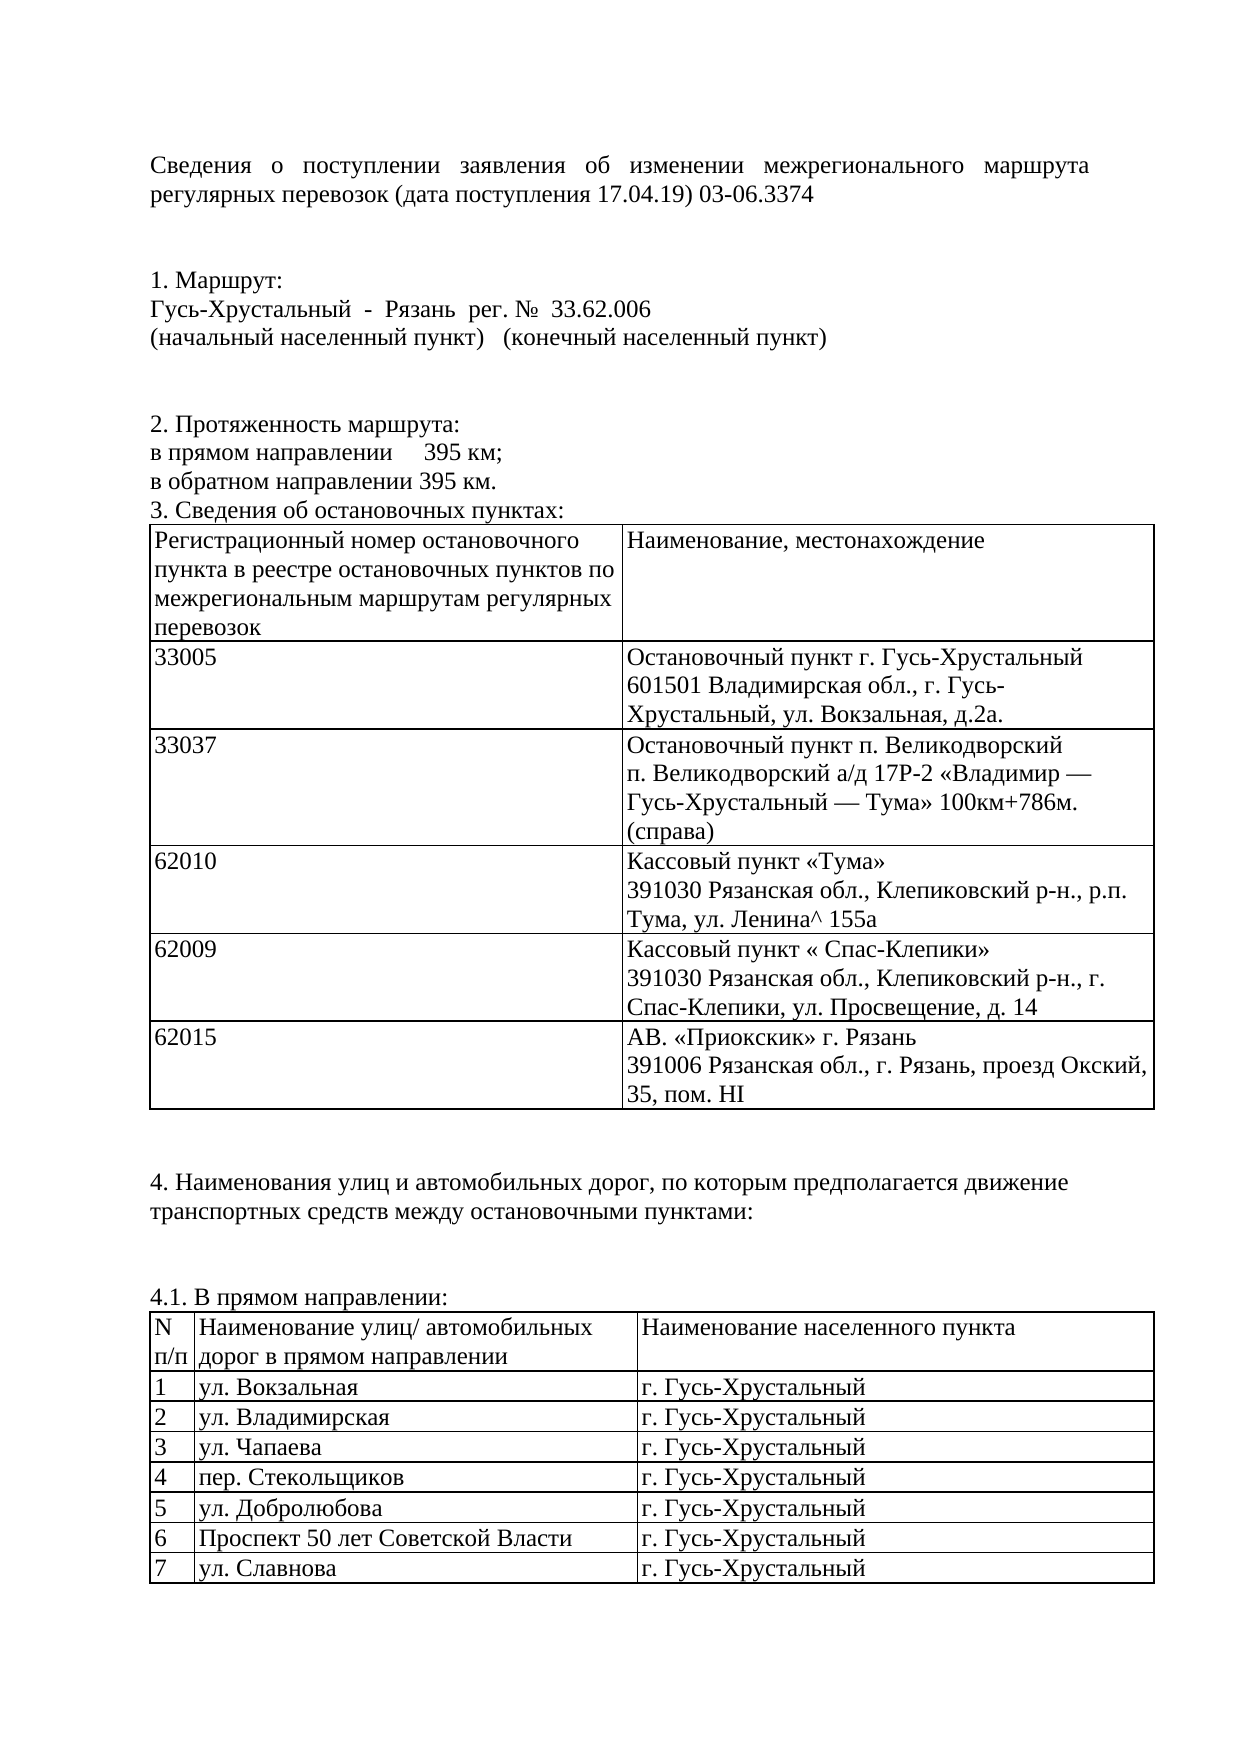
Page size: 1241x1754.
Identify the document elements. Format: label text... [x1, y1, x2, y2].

table_cell 4 [151, 1463, 194, 1491]
text 4. Наименования улиц и автомобильных дорог, по которым предполагается движение транспортных средств между остановочными пунктами: [150, 1167, 1090, 1225]
table_cell 2 [151, 1402, 194, 1431]
table_cell г. Гусь-Хрустальный [638, 1463, 1153, 1491]
text 2. Протяженность маршрута: [150, 409, 1090, 437]
table_header Регистрационный номер остановочного пункта в реестре остановочных пунктов по межрегиональным маршрутам регулярных перевозок [151, 525, 622, 640]
text (начальный населенный пункт) (конечный населенный пункт) [150, 322, 1090, 351]
table_cell 62009 [151, 934, 622, 1020]
table_cell 5 [151, 1493, 194, 1522]
table_cell ул. Добролюбова [195, 1493, 637, 1522]
table_cell 3 [151, 1432, 194, 1461]
table_header Наименование населенного пункта [638, 1313, 1153, 1370]
table_cell 33037 [151, 730, 622, 845]
table_header Наименование улиц/ автомобильных дорог в прямом направлении [195, 1313, 637, 1370]
text 4.1. В прямом направлении: [150, 1282, 1090, 1311]
table_cell 33005 [151, 642, 622, 728]
table_header Наименование, местонахождение [623, 525, 1153, 640]
text Гусь-Хрустальный - Рязань рег. № 33.62.006 [150, 294, 1090, 322]
table_cell 6 [151, 1523, 194, 1552]
text Сведения о поступлении заявления об изменении межрегионального маршрута регулярных перевозок (дата поступления 17.04.19) 03-06.3374 [150, 150, 1090, 207]
table_cell ул. Вокзальная [195, 1372, 637, 1400]
table_header N п/п [151, 1313, 194, 1370]
text 1. Маршрут: [150, 265, 1090, 294]
table_cell ул. Славнова [195, 1553, 637, 1582]
table_cell 7 [151, 1553, 194, 1582]
table_cell г. Гусь-Хрустальный [638, 1553, 1153, 1582]
table_cell ул. Владимирская [195, 1402, 637, 1431]
table_cell г. Гусь-Хрустальный [638, 1402, 1153, 1431]
table_cell Проспект 50 лет Советской Власти [195, 1523, 637, 1552]
table_cell ул. Чапаева [195, 1432, 637, 1461]
text в обратном направлении 395 км. [150, 466, 1090, 495]
table_cell г. Гусь-Хрустальный [638, 1432, 1153, 1461]
table_cell Кассовый пункт « Спас-Клепики» 391030 Рязанская обл., Клепиковский р-н., г. Спас-Клепики, ул. Просвещение, д. 14 [623, 934, 1153, 1020]
table_cell Остановочный пункт п. Великодворский п. Великодворский а/д 17Р-2 «Владимир — Гусь-Хрустальный — Тума» 100км+786м. (справа) [623, 730, 1153, 845]
table_cell пер. Стекольщиков [195, 1463, 637, 1491]
table_cell АВ. «Приокскик» г. Рязань 391006 Рязанская обл., г. Рязань, проезд Окский, 35, пом. HI [623, 1022, 1153, 1108]
table_cell Кассовый пункт «Тума» 391030 Рязанская обл., Клепиковский р-н., р.п. Тума, ул. Ленина^ 155а [623, 846, 1153, 932]
table_cell г. Гусь-Хрустальный [638, 1523, 1153, 1552]
table_cell г. Гусь-Хрустальный [638, 1493, 1153, 1522]
table_cell Остановочный пункт г. Гусь-Хрустальный 601501 Владимирская обл., г. Гусь-Хрустальный, ул. Вокзальная, д.2а. [623, 642, 1153, 728]
table_cell 62010 [151, 846, 622, 932]
text в прямом направлении 395 км; [150, 437, 1090, 466]
table_cell 1 [151, 1372, 194, 1400]
table_cell г. Гусь-Хрустальный [638, 1372, 1153, 1400]
text 3. Сведения об остановочных пунктах: [150, 495, 1090, 524]
table_cell 62015 [151, 1022, 622, 1108]
